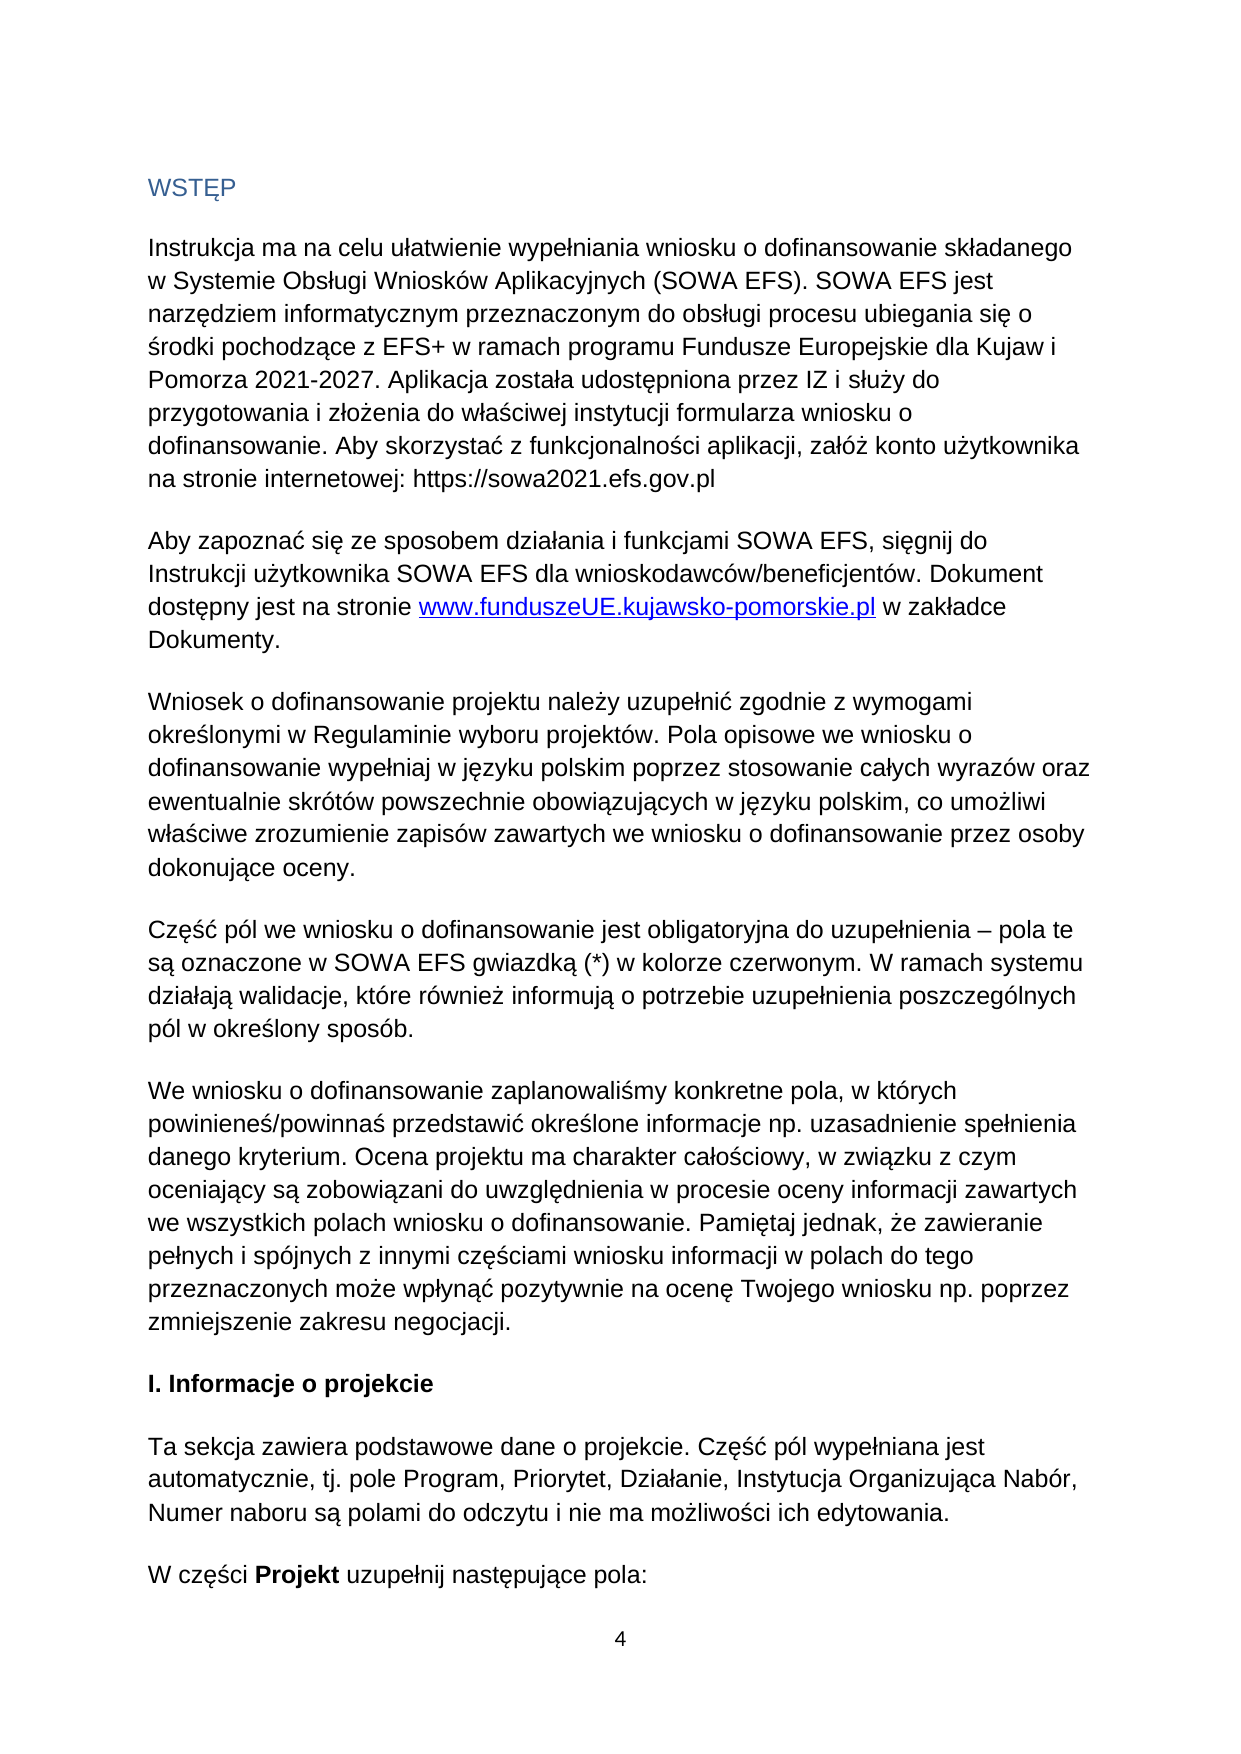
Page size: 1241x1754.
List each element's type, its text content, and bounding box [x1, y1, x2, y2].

subtitle WSTĘP [148, 173, 1093, 201]
text W części Projekt uzupełnij następujące pola: [148, 1560, 1093, 1588]
text Część pól we wniosku o dofinansowanie jest obligatoryjna do uzupełnienia – pola te są oznaczone w SOWA EFS gwiazdką (*) w kolorze czerwonym. W ramach systemu działają walidacje, które również informują o potrzebie uzupełnienia poszczególnych pól w określony sposób. [148, 915, 1093, 1042]
text Wniosek o dofinansowanie projektu należy uzupełnić zgodnie z wymogami określonymi w Regulaminie wyboru projektów. Pola opisowe we wniosku o dofinansowanie wypełniaj w języku polskim poprzez stosowanie całych wyrazów oraz ewentualnie skrótów powszechnie obowiązujących w języku polskim, co umożliwi właściwe zrozumienie zapisów zawartych we wniosku o dofinansowanie przez osoby dokonujące oceny. [148, 687, 1093, 881]
text We wniosku o dofinansowanie zaplanowaliśmy konkretne pola, w których powinieneś/powinnaś przedstawić określone informacje np. uzasadnienie spełnienia danego kryterium. Ocena projektu ma charakter całościowy, w związku z czym oceniający są zobowiązani do uwzględnienia w procesie oceny informacji zawartych we wszystkich polach wniosku o dofinansowanie. Pamiętaj jednak, że zawieranie pełnych i spójnych z innymi częściami wniosku informacji w polach do tego przeznaczonych może wpłynąć pozytywnie na ocenę Twojego wniosku np. poprzez zmniejszenie zakresu negocjacji. [148, 1076, 1093, 1336]
text Instrukcja ma na celu ułatwienie wypełniania wniosku o dofinansowanie składanego w Systemie Obsługi Wniosków Aplikacyjnych (SOWA EFS). SOWA EFS jest narzędziem informatycznym przeznaczonym do obsługi procesu ubiegania się o środki pochodzące z EFS+ w ramach programu Fundusze Europejskie dla Kujaw i Pomorza 2021-2027. Aplikacja została udostępniona przez IZ i służy do przygotowania i złożenia do właściwej instytucji formularza wniosku o dofinansowanie. Aby skorzystać z funkcjonalności aplikacji, załóż konto użytkownika na stronie internetowej: https://sowa2021.efs.gov.pl [148, 233, 1093, 493]
text Aby zapoznać się ze sposobem działania i funkcjami SOWA EFS, sięgnij do Instrukcji użytkownika SOWA EFS dla wnioskodawców/beneficjentów. Dokument dostępny jest na stronie www.funduszeUE.kujawsko-pomorskie.pl w zakładce Dokumenty. [148, 526, 1093, 654]
text Ta sekcja zawiera podstawowe dane o projekcie. Część pól wypełniana jest automatycznie, tj. pole Program, Priorytet, Działanie, Instytucja Organizująca Nabór, Numer naboru są polami do odczytu i nie ma możliwości ich edytowania. [148, 1431, 1093, 1526]
subtitle I. Informacje o projekcie [148, 1369, 1093, 1398]
